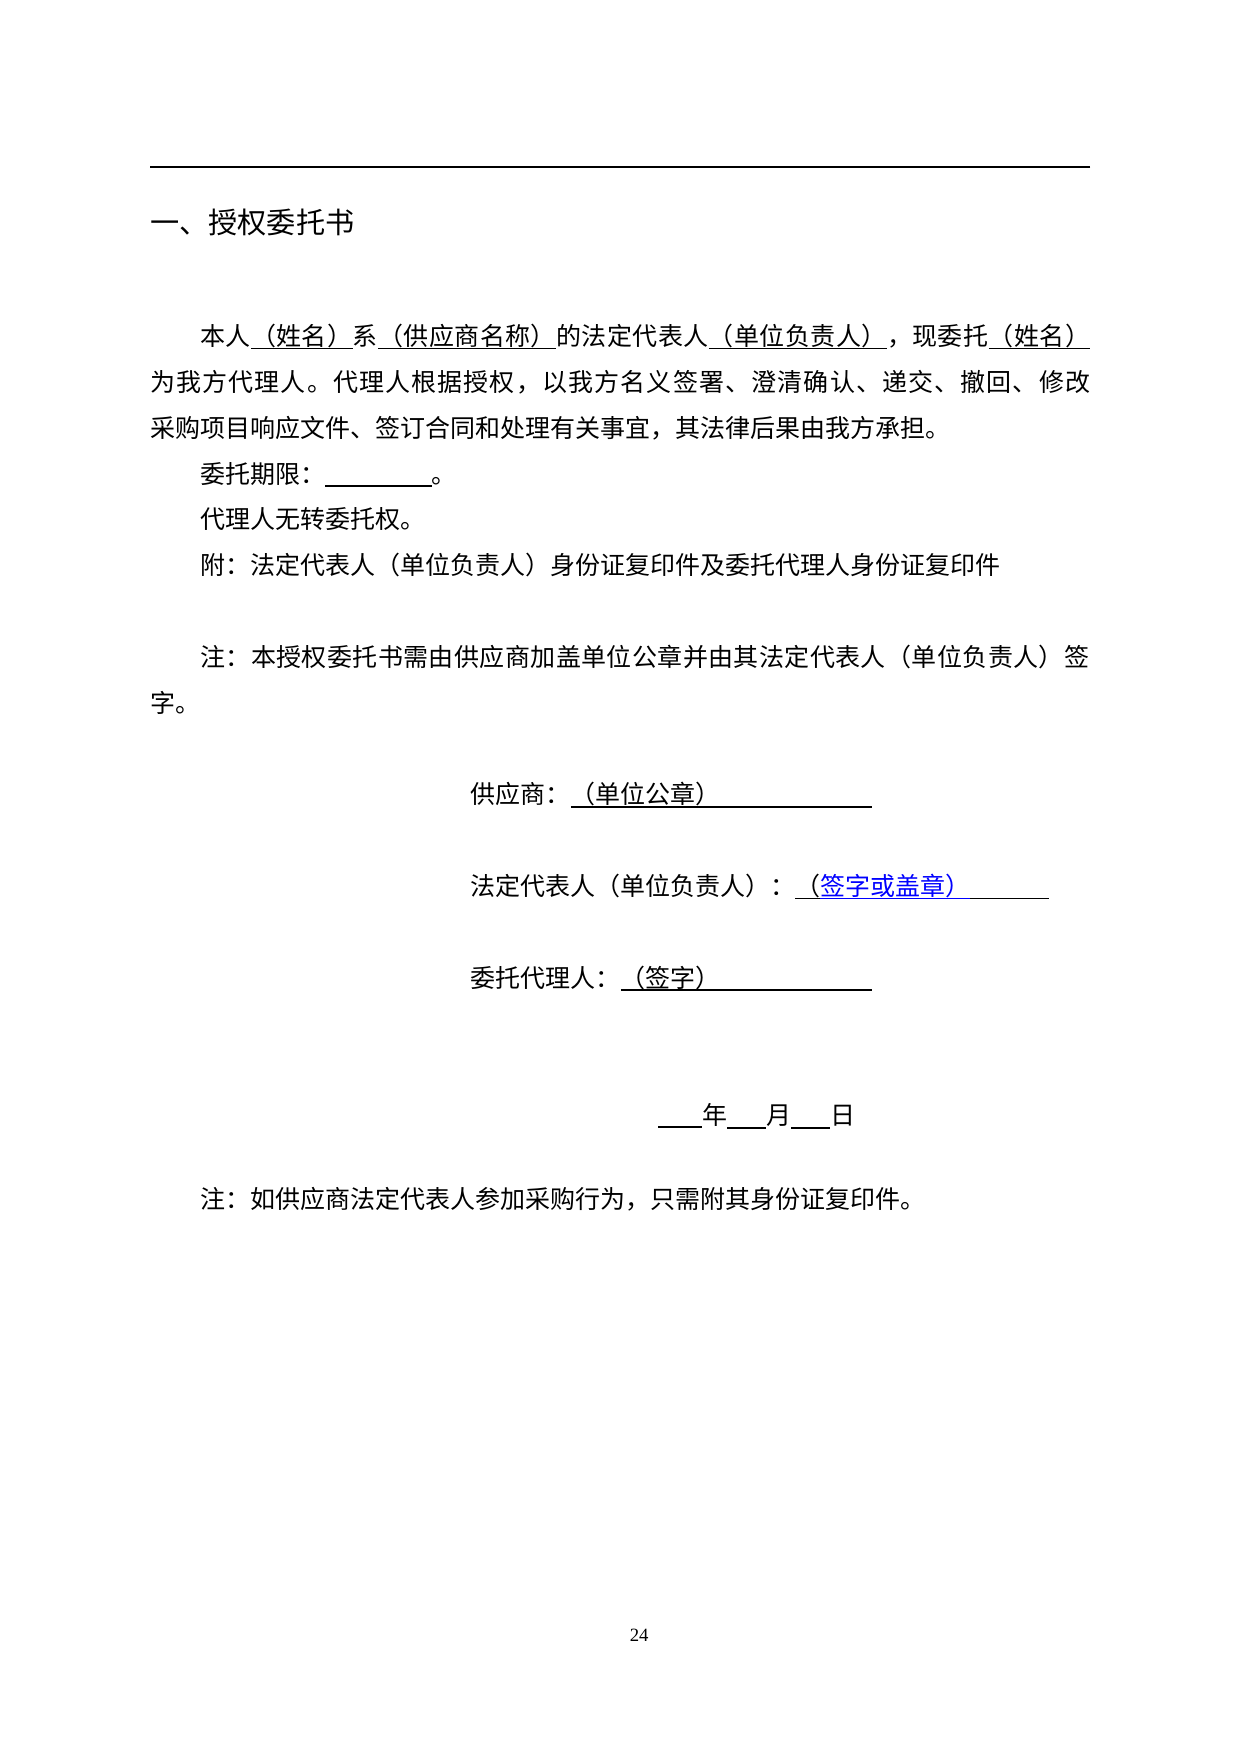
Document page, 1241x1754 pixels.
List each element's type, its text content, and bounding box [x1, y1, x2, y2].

text 委托代理人：（签字） [150, 951, 1090, 996]
text 代理人无转委托权。 [150, 492, 1090, 538]
text 一、授权委托书 [150, 200, 1090, 242]
text 委托期限： 。 [150, 446, 1090, 492]
text 供应商：（单位公章） [150, 767, 1090, 813]
text 注：本授权委托书需由供应商加盖单位公章并由其法定代表人（单位负责人）签字。 [150, 630, 1090, 721]
text 年 月 日 [150, 1088, 1090, 1134]
text 附：法定代表人（单位负责人）身份证复印件及委托代理人身份证复印件 [150, 538, 1090, 584]
text 法定代表人（单位负责人）：（签字或盖章） [150, 859, 1090, 905]
text 注：如供应商法定代表人参加采购行为，只需附其身份证复印件。 [150, 1176, 1090, 1217]
text 本人（姓名）系（供应商名称）的法定代表人（单位负责人），现委托（姓名）为我方代理人。代理人根据授权，以我方名义签署、澄清确认、递交、撤回、修改 采购项目响应文件、签订合同和处理有关事宜，其法律后果由我方承担。 [150, 309, 1090, 446]
